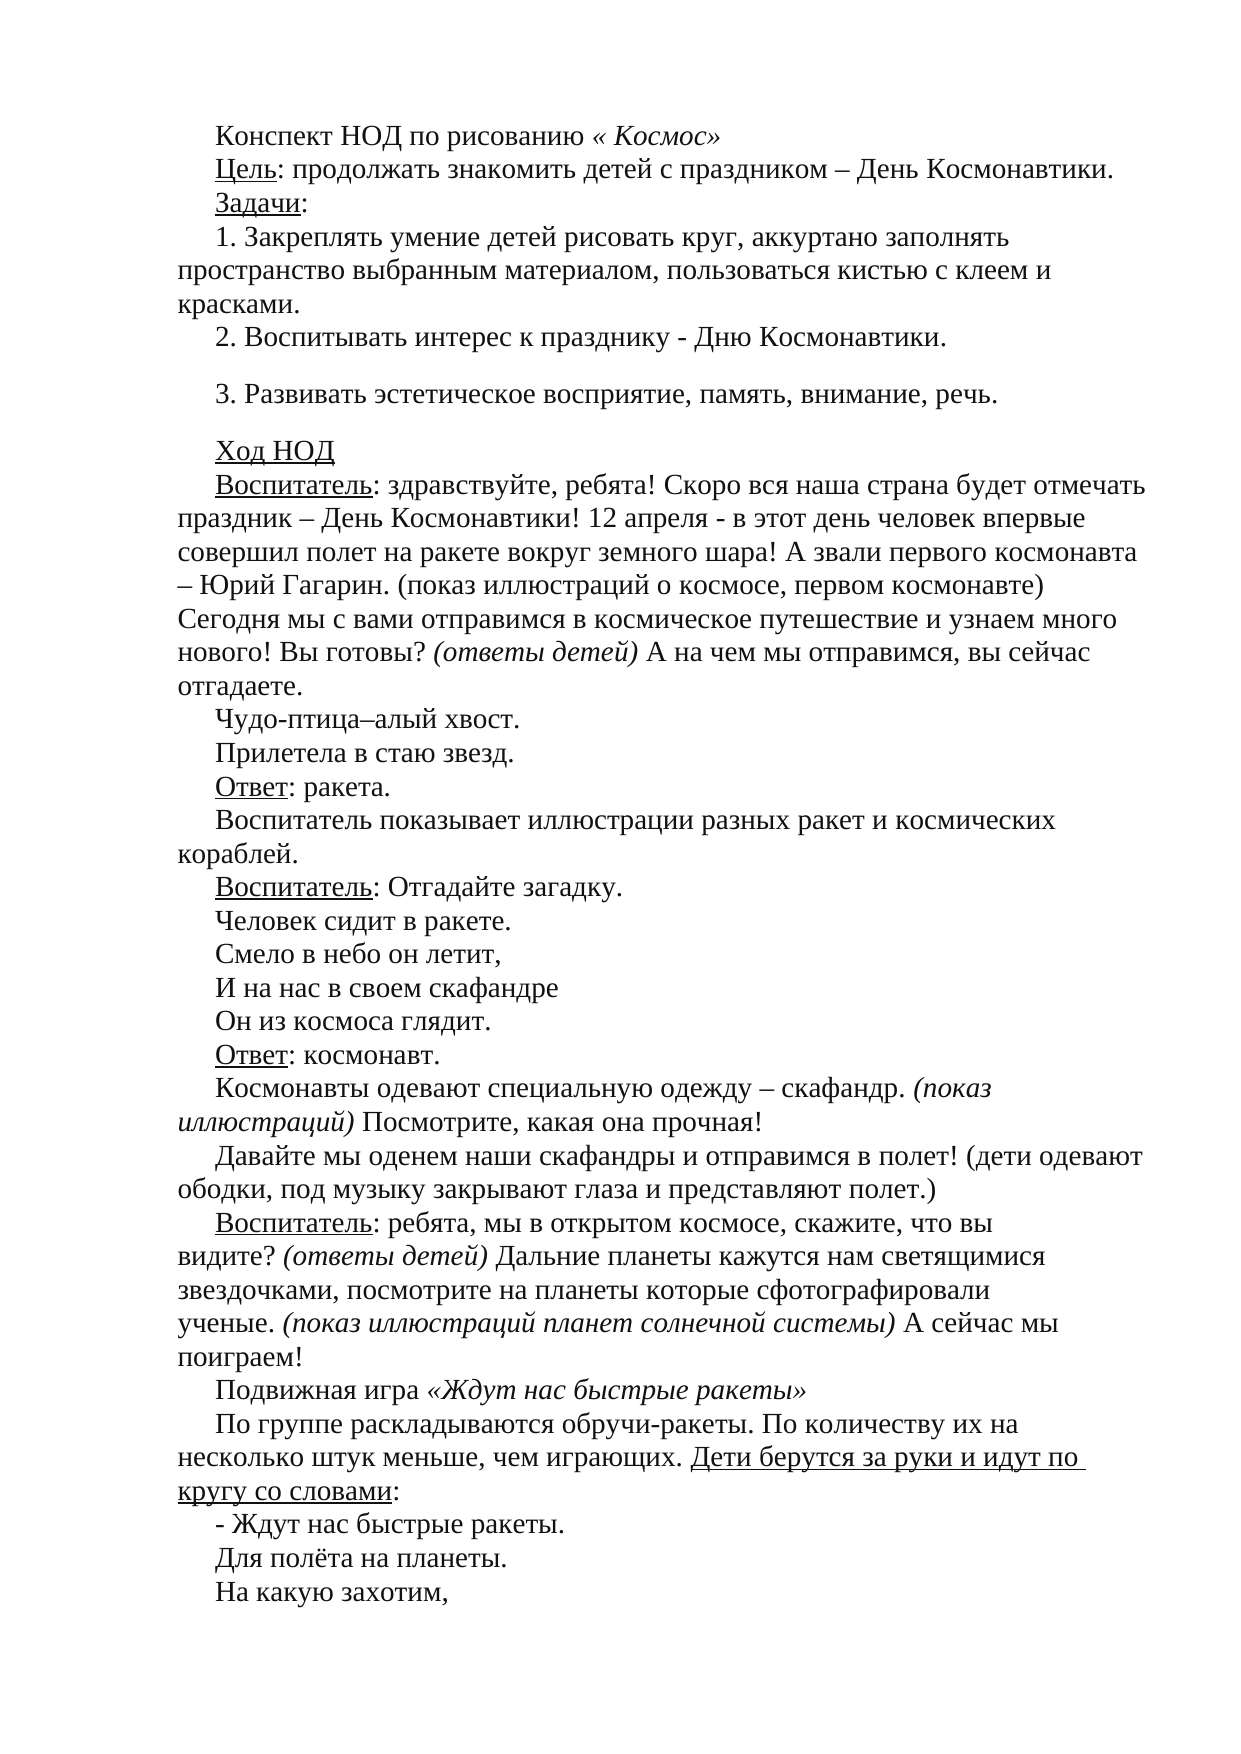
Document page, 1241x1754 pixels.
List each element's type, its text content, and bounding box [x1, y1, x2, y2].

text Воспитатель: Отгадайте загадку. [177, 869, 1152, 903]
text Он из космоса глядит. [177, 1003, 1152, 1037]
text На какую захотим, [177, 1574, 1152, 1607]
text Воспитатель: ребята, мы в открытом космосе, скажите, что вы видите? (ответы детей) Дальние планеты кажутся нам светящимися звездочками, посмотрите на планеты которые сфотографировали ученые. (показ иллюстраций планет солнечной системы) А сейчас мы поиграем! [177, 1205, 1152, 1372]
text Человек сидит в ракете. [177, 903, 1152, 936]
text Ответ: ракета. [177, 769, 1152, 802]
text Ход НОД [177, 433, 1152, 467]
text Смело в небо он летит, [177, 936, 1152, 970]
text Задачи: [177, 185, 1152, 219]
text Космонавты одевают специальную одежду – скафандр. (показ иллюстраций) Посмотрите, какая она прочная! [177, 1071, 1152, 1138]
text Прилетела в стаю звезд. [177, 735, 1152, 769]
text Давайте мы оденем наши скафандры и отправимся в полет! (дети одевают ободки, под музыку закрывают глаза и представляют полет.) [177, 1138, 1152, 1205]
text Воспитатель: здравствуйте, ребята! Скоро вся наша страна будет отмечать праздник – День Космонавтики! 12 апреля - в этот день человек впервые совершил полет на ракете вокруг земного шара! А звали первого космонавта – Юрий Гагарин. (показ иллюстраций о космосе, первом космонавте) Сегодня мы с вами отправимся в космическое путешествие и узнаем много нового! Вы готовы? (ответы детей) А на чем мы отправимся, вы сейчас отгадаете. [177, 467, 1152, 702]
text Подвижная игра «Ждут нас быстрые ракеты» [177, 1372, 1152, 1406]
text 2. Воспитывать интерес к празднику - Дню Космонавтики. [177, 319, 1152, 353]
text Ответ: космонавт. [177, 1037, 1152, 1071]
text Чудо-птица–алый хвост. [177, 702, 1152, 735]
text Цель: продолжать знакомить детей с праздником – День Космонавтики. [177, 152, 1152, 185]
text И на нас в своем скафандре [177, 970, 1152, 1003]
text По группе раскладываются обручи-ракеты. По количеству их на несколько штук меньше, чем играющих. Дети берутся за руки и идут по кругу со словами: [177, 1406, 1152, 1507]
text Для полёта на планеты. [177, 1540, 1152, 1574]
text Конспект НОД по рисованию « Космос» [177, 118, 1152, 152]
text 3. Развивать эстетическое восприятие, память, внимание, речь. [177, 376, 1152, 410]
text - Ждут нас быстрые ракеты. [177, 1507, 1152, 1540]
text 1. Закреплять умение детей рисовать круг, аккуртано заполнять пространство выбранным материалом, пользоваться кистью с клеем и красками. [177, 219, 1152, 319]
text Воспитатель показывает иллюстрации разных ракет и космических кораблей. [177, 802, 1152, 869]
